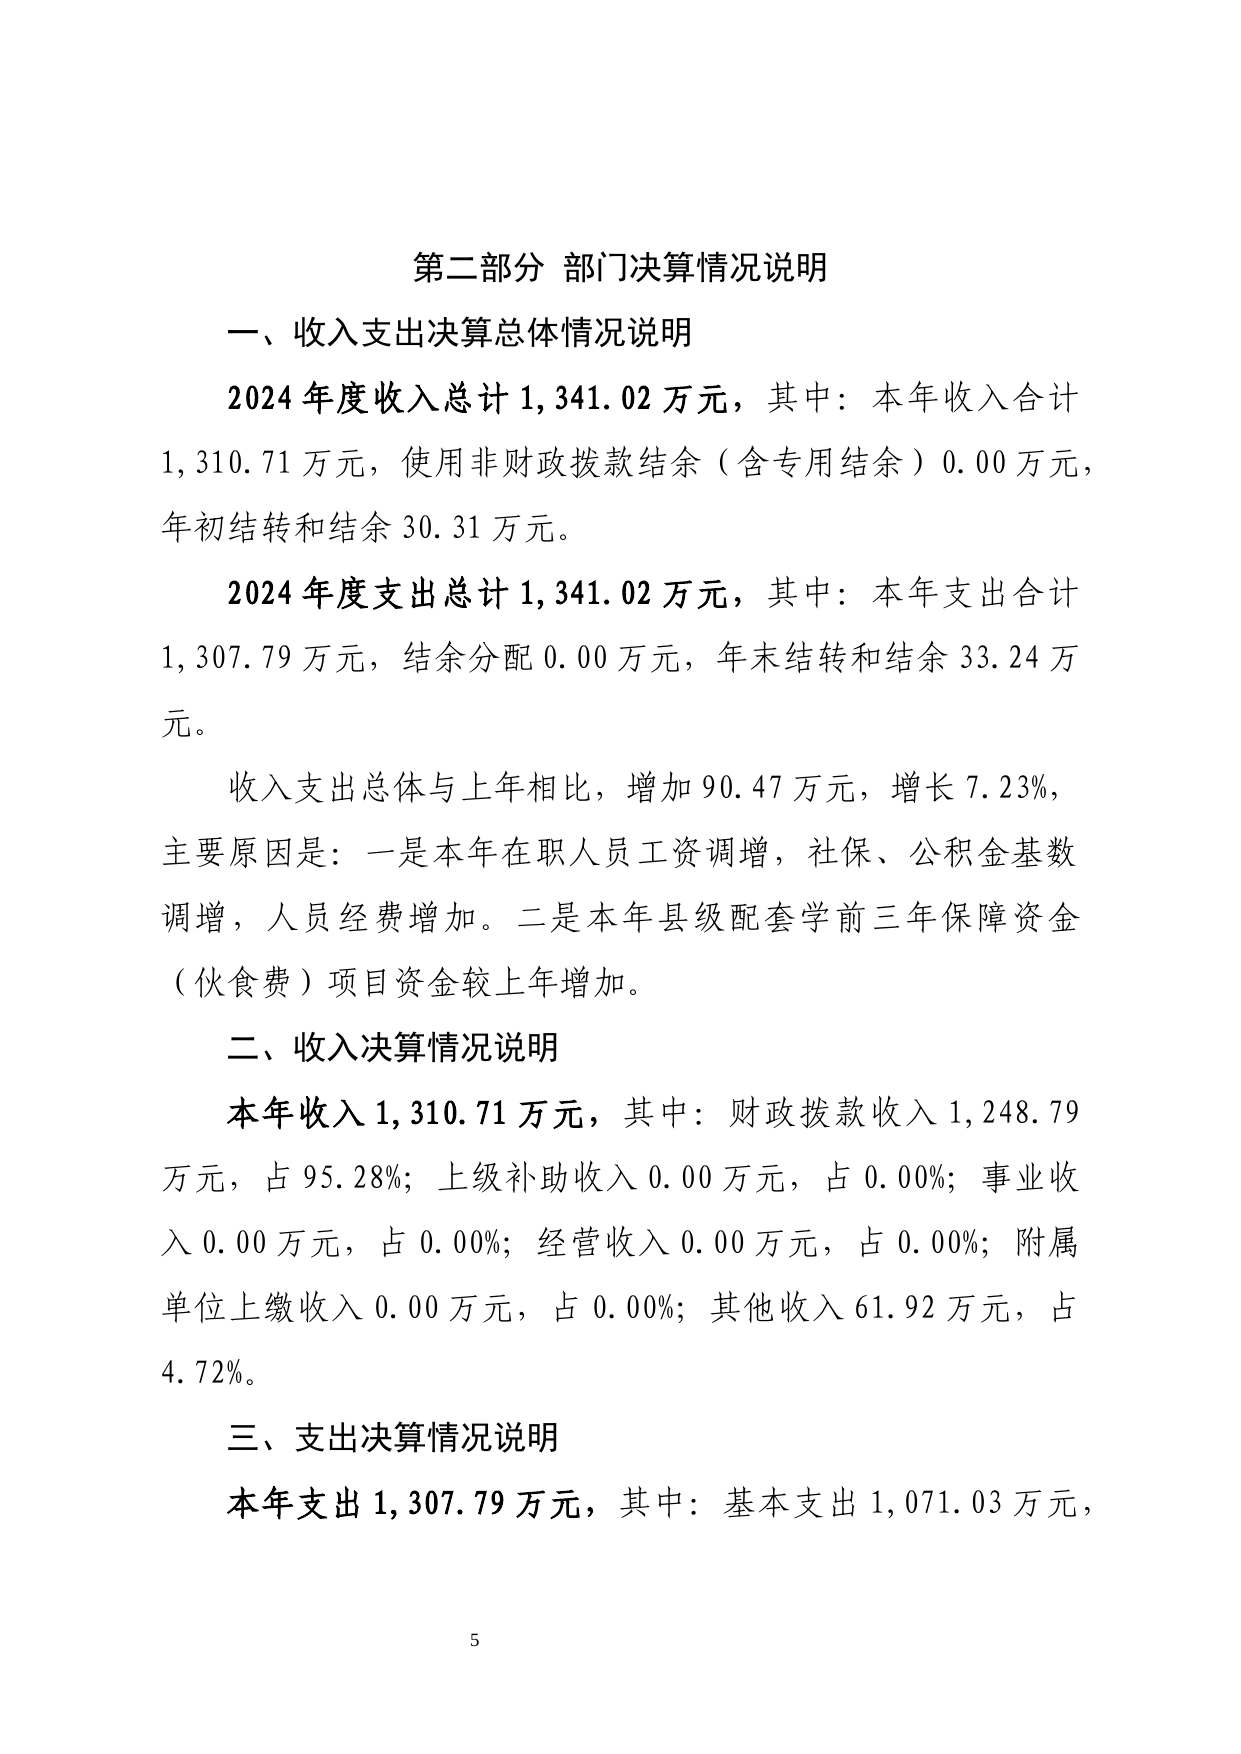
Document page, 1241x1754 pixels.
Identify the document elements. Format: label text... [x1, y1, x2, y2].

text 收入支出总体与上年相比，增加90.47万元，增长7.23%，主要原因是：一是本年在职人员工资调增，社保、公积金基数调增，人员经费增加。二是本年县级配套学前三年保障资金（伙食费）项目资金较上年增加。 [159, 753, 1081, 1013]
text 一、收入支出决算总体情况说明 [159, 298, 1081, 363]
text 2024年度支出总计1,341.02万元，其中：本年支出合计1,307.79万元，结余分配0.00万元，年末结转和结余33.24万元。 [159, 558, 1081, 753]
text 第二部分 部门决算情况说明 [159, 233, 1081, 298]
text 三、支出决算情况说明 [159, 1403, 1081, 1468]
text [159, 1468, 1081, 1533]
text 二、收入决算情况说明 [159, 1013, 1081, 1078]
text 2024年度收入总计1,341.02万元，其中：本年收入合计1,310.71万元，使用非财政拨款结余（含专用结余）0.00万元，年初结转和结余30.31万元。 [159, 363, 1081, 558]
text 本年收入1,310.71万元，其中：财政拨款收入1,248.79万元，占95.28%；上级补助收入0.00万元，占0.00%；事业收入0.00万元，占0.00%；经营收入0.00万元，占0.00%；附属单位上缴收入0.00万元，占0.00%；其他收入61.92万元，占4.72%。 [159, 1078, 1081, 1403]
